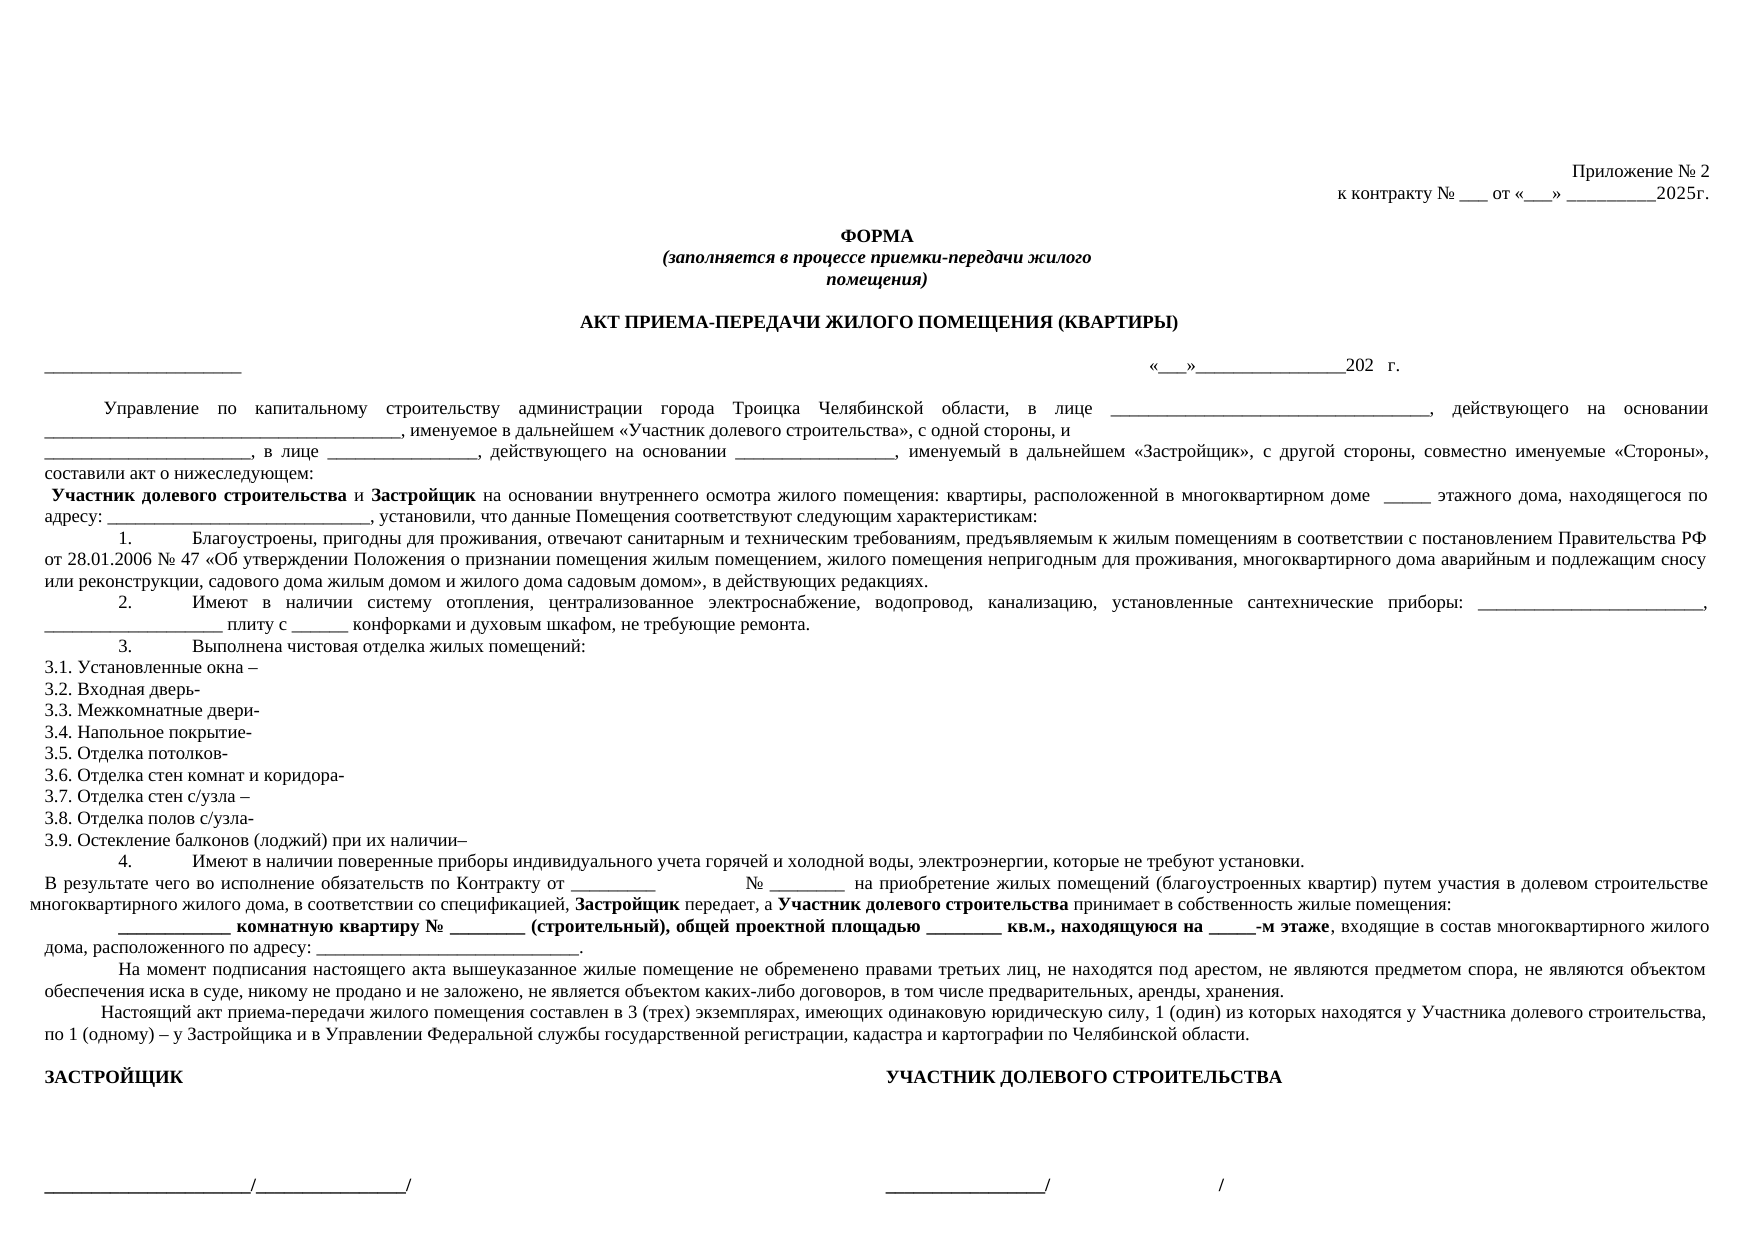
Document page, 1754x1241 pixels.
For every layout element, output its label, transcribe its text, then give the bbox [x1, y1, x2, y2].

text ____________ комнатную квартиру № ________ (строительный), общей проектной площадью ________ кв.м., находящуюся на _____-м этаже, входящие в состав многоквартирного жилого дома, расположенного по адресу: ____________________________. [44, 915, 1710, 958]
text Управление по капитальному строительству администрации города Троицка Челябинской области, в лице __________________________________, действующего на основании ______________________________________, именуемое в дальнейшем «Участник долевого строительства», с одной стороны, и [44, 397, 1710, 440]
text На момент подписания настоящего акта вышеуказанное жилые помещение не обременено правами третьих лиц, не находятся под арестом, не являются предметом спора, не являются объектом обеспечения иска в суде, никому не продано и не заложено, не является объектом каких-либо договоров, в том числе предварительных, аренды, хранения. [44, 958, 1710, 1001]
text 3.8. Отделка полов с/узла- [44, 807, 1710, 828]
text 3.9. Остекление балконов (лоджий) при их наличии– [44, 828, 1710, 850]
text 3.1. Установленные окна – [44, 656, 1710, 678]
text ______________________, в лице ________________, действующего на основании _________________, именуемый в дальнейшем «Застройщик», с другой стороны, совместно именуемые «Стороны», составили акт о нижеследующем: [44, 440, 1710, 483]
text 3.6. Отделка стен комнат и коридора- [44, 764, 1710, 785]
text 3.7. Отделка стен с/узла – [44, 785, 1710, 807]
list Имеют в наличии поверенные приборы индивидуального учета горячей и холодной воды, электроэнергии, которые не требуют установки. [44, 850, 1710, 872]
text 3.2. Входная дверь- [44, 678, 1710, 699]
table_header УЧАСТНИК ДОЛЕВОГО СТРОИТЕЛЬСТВА _________________/ / [874, 1066, 1698, 1195]
list Благоустроены, пригодны для проживания, отвечают санитарным и техническим требованиям, предъявляемым к жилым помещениям в соответствии с постановлением Правительства РФ от 28.01.2006 № 47 «Об утверждении Положения о признании помещения жилым помещением, жилого помещения непригодным для проживания, многоквартирного дома аварийным и подлежащим сносу или реконструкции, садового дома жилым домом и жилого дома садовым домом», в действующих редакциях. [44, 527, 1710, 591]
table_header ЗАСТРОЙЩИК ______________________/________________/ [33, 1066, 874, 1195]
text помещения) [44, 268, 1710, 289]
text Настоящий акт приема-передачи жилого помещения составлен в 3 (трех) экземплярах, имеющих одинаковую юридическую силу, 1 (один) из которых находятся у Участника долевого строительства, по 1 (одному) – у Застройщика и в Управлении Федеральной службы государственной регистрации, кадастра и картографии по Челябинской области. [44, 1001, 1710, 1044]
text Участник долевого строительства и Застройщик на основании внутреннего осмотра жилого помещения: квартиры, расположенной в многоквартирном доме _____ этажного дома, находящегося по адресу: ____________________________, установили, что данные Помещения соответствуют следующим характеристикам: [44, 483, 1710, 527]
text ФОРМА [44, 225, 1710, 246]
text 3.5. Отделка потолков- [44, 742, 1710, 764]
text _____________________ «___»________________202 г. [44, 354, 1710, 376]
text к контракту № ___ от «___» _________2025г. [44, 182, 1710, 203]
text 3.3. Межкомнатные двери- [44, 699, 1710, 721]
text (заполняется в процессе приемки-передачи жилого [44, 246, 1710, 268]
text В результате чего во исполнение обязательств по Контракту от _________ № ________ на приобретение жилых помещений (благоустроенных квартир) путем участия в долевом строительстве многоквартирного жилого дома, в соответствии со спецификацией, Застройщик передает, а Участник долевого строительства принимает в собственность жилые помещения: [29, 872, 1710, 915]
list Имеют в наличии систему отопления, централизованное электроснабжение, водопровод, канализацию, установленные сантехнические приборы: ________________________, ___________________ плиту с ______ конфорками и духовым шкафом, не требующие ремонта. [44, 591, 1710, 634]
text 3.4. Напольное покрытие- [44, 721, 1710, 742]
text Приложение № 2 [44, 160, 1710, 182]
list Выполнена чистовая отделка жилых помещений: [44, 634, 1710, 656]
text АКТ ПРИЕМА-ПЕРЕДАЧИ ЖИЛОГО ПОМЕЩЕНИЯ (КВАРТИРЫ) [44, 311, 1710, 333]
